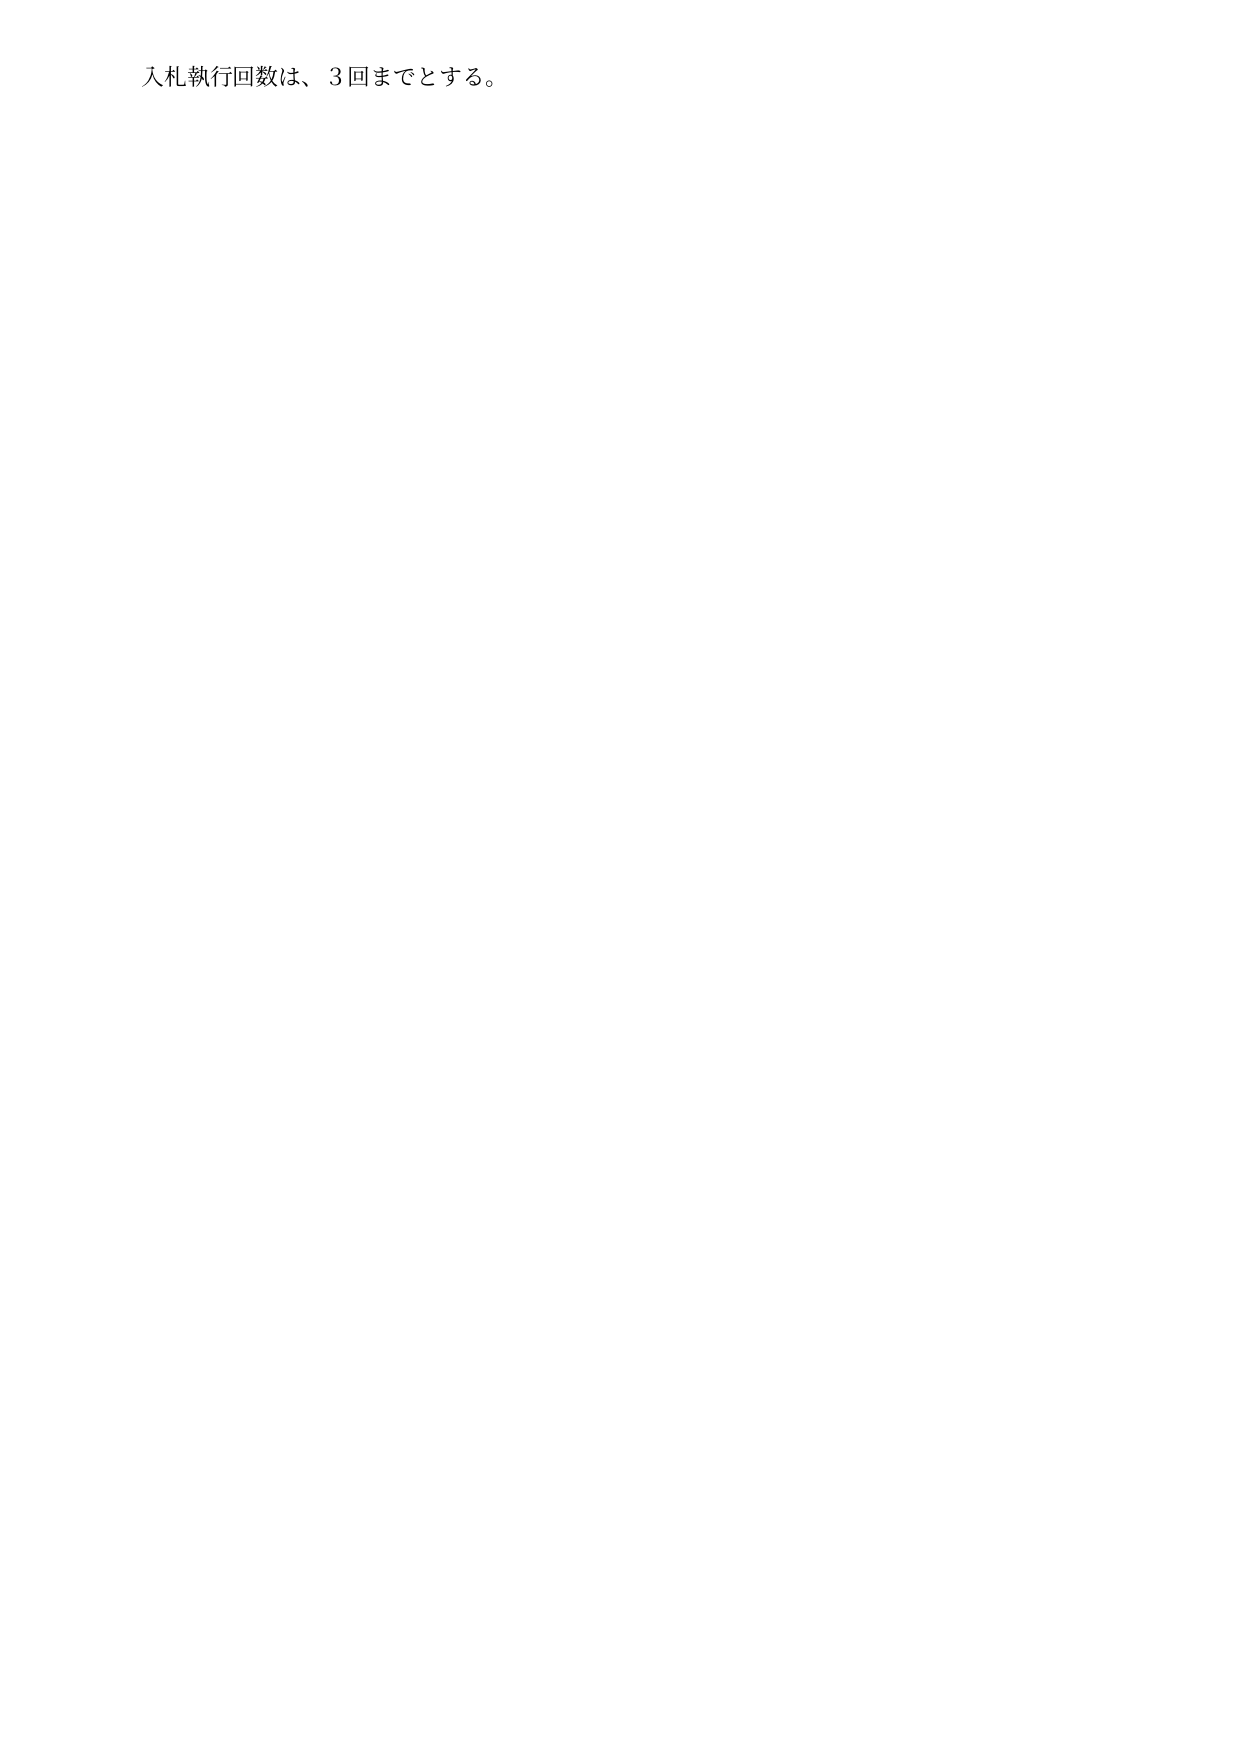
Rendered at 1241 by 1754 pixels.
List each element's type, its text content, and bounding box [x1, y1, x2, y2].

text 入札執行回数は、３回までとする。 [118, 59, 1122, 92]
